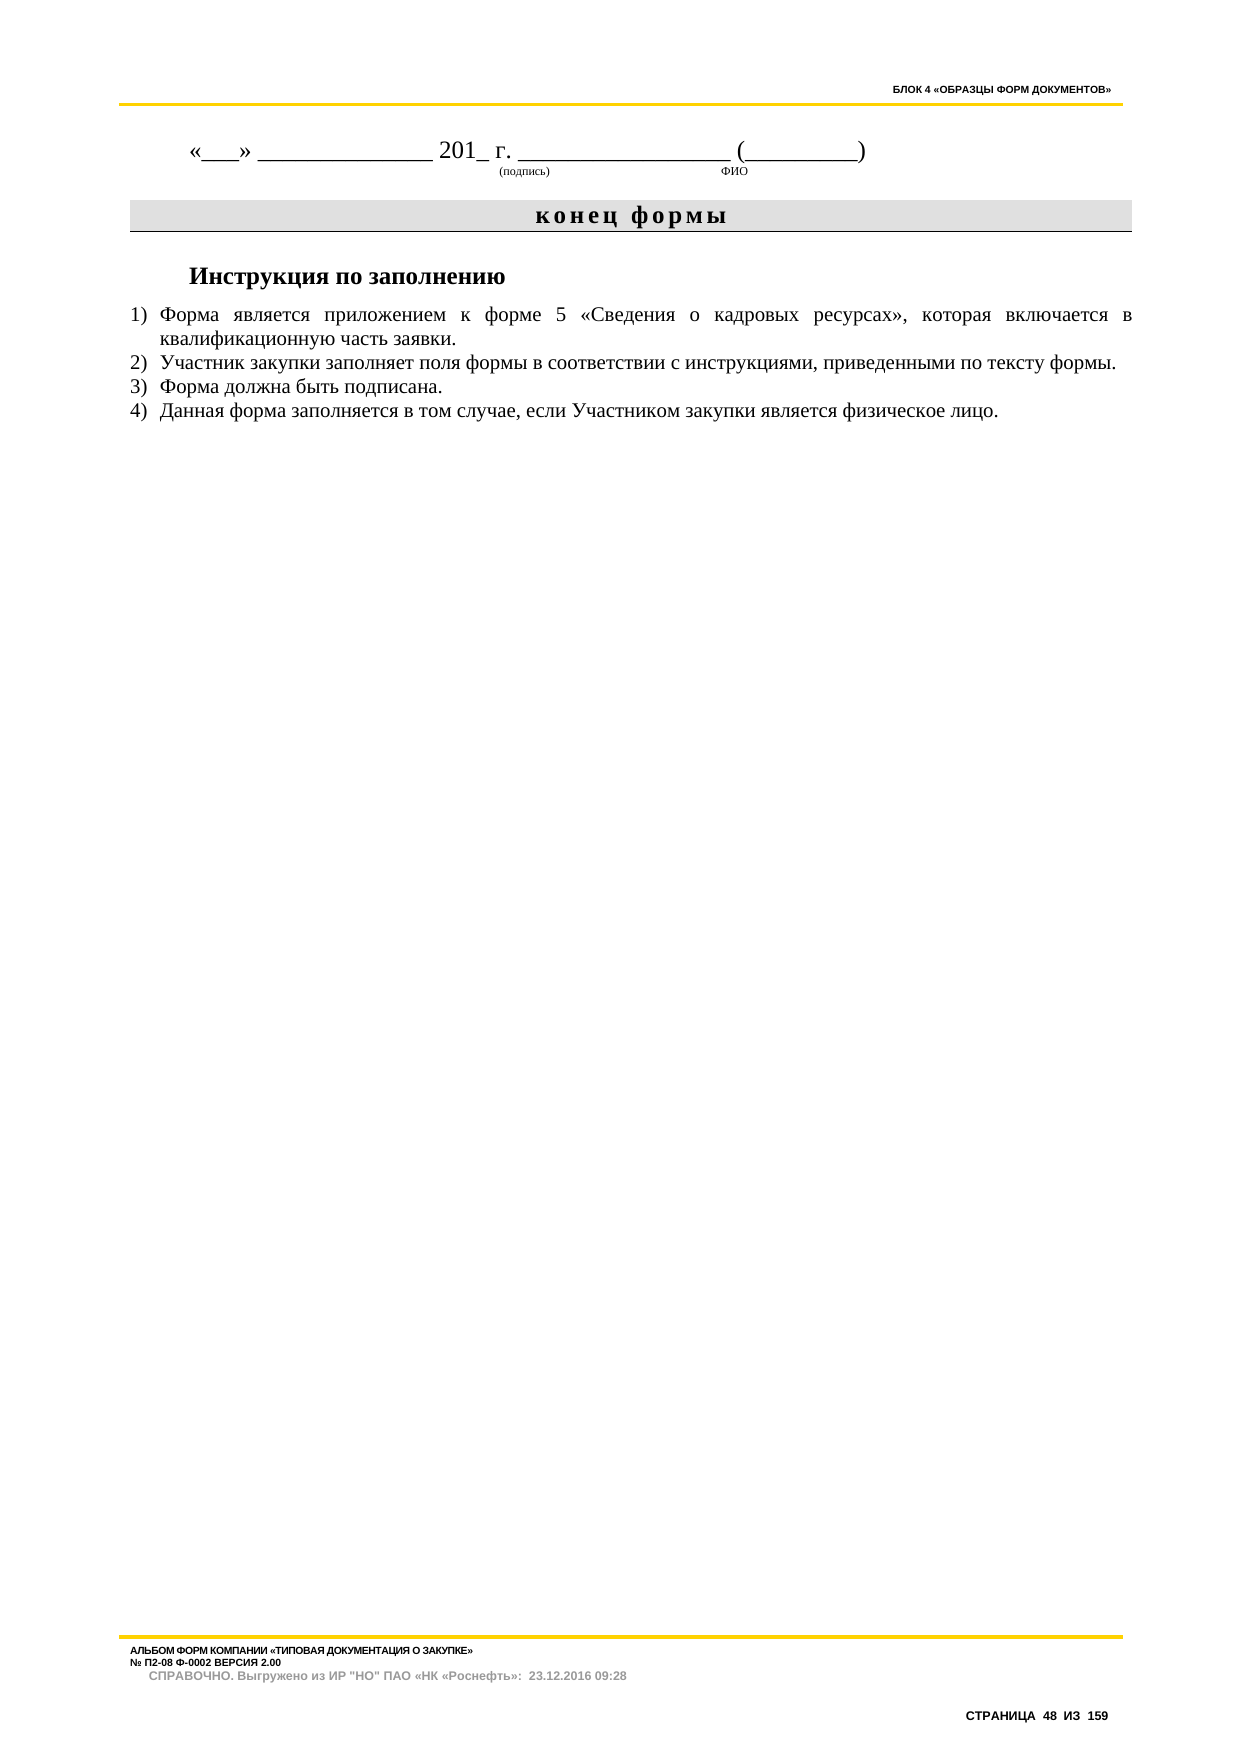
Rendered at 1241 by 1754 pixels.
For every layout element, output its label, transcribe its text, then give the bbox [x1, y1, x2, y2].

text конец формы [130, 200, 1132, 231]
list Форма является приложением к форме 5 «Сведения о кадровых ресурсах», которая включается в квалификационную часть заявки. [130, 302, 1134, 350]
list Форма должна быть подписана. [130, 374, 1134, 398]
list Участник закупки заполняет поля формы в соответствии с инструкциями, приведенными по тексту формы. [130, 350, 1134, 374]
text (подпись) ФИО [130, 164, 1134, 188]
text «___» ______________ 201_ г. _________________ (_________) [130, 135, 1134, 164]
list Данная форма заполняется в том случае, если Участником закупки является физическое лицо. [130, 398, 1134, 422]
text Инструкция по заполнению [130, 261, 1134, 290]
